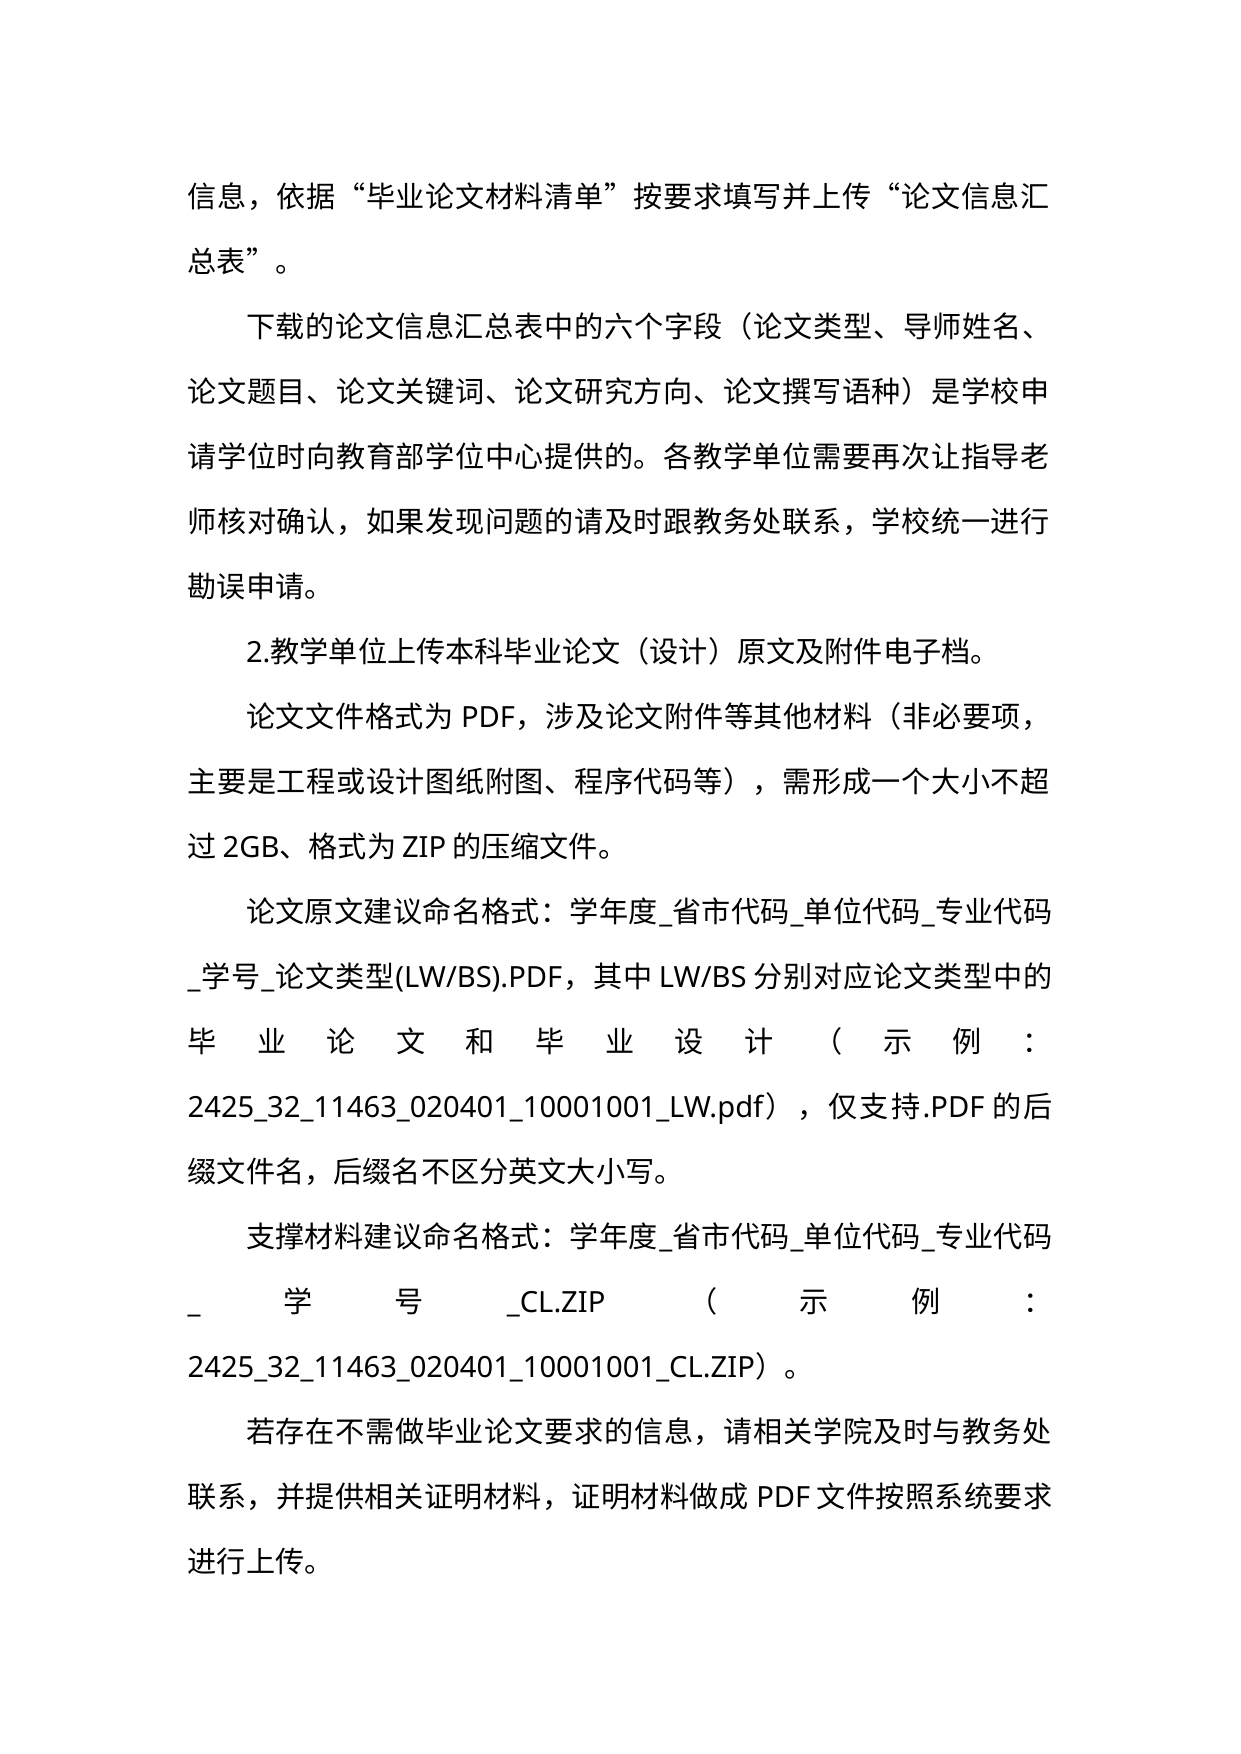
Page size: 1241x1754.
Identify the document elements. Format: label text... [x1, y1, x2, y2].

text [187, 162, 1053, 292]
text 2.教学单位上传本科毕业论文（设计）原文及附件电子档。 [187, 617, 1053, 682]
text 论文原文建议命名格式：学年度_省市代码_单位代码_专业代码_学号_论文类型(LW/BS).PDF，其中LW/BS分别对应论文类型中的毕业论文和毕业设计（示例：2425_32_11463_020401_10001001_LW.pdf），仅支持.PDF的后缀文件名，后缀名不区分英文大小写。 [187, 877, 1053, 1202]
text 支撑材料建议命名格式：学年度_省市代码_单位代码_专业代码_学号_CL.ZIP（示例：2425_32_11463_020401_10001001_CL.ZIP）。 [187, 1202, 1053, 1397]
text 论文文件格式为PDF，涉及论文附件等其他材料（非必要项，主要是工程或设计图纸附图、程序代码等），需形成一个大小不超过2GB、格式为ZIP的压缩文件。 [187, 682, 1053, 877]
text 下载的论文信息汇总表中的六个字段（论文类型、导师姓名、论文题目、论文关键词、论文研究方向、论文撰写语种）是学校申请学位时向教育部学位中心提供的。各教学单位需要再次让指导老师核对确认，如果发现问题的请及时跟教务处联系，学校统一进行勘误申请。 [187, 292, 1053, 617]
text 若存在不需做毕业论文要求的信息，请相关学院及时与教务处联系，并提供相关证明材料，证明材料做成PDF文件按照系统要求进行上传。 [187, 1397, 1053, 1592]
